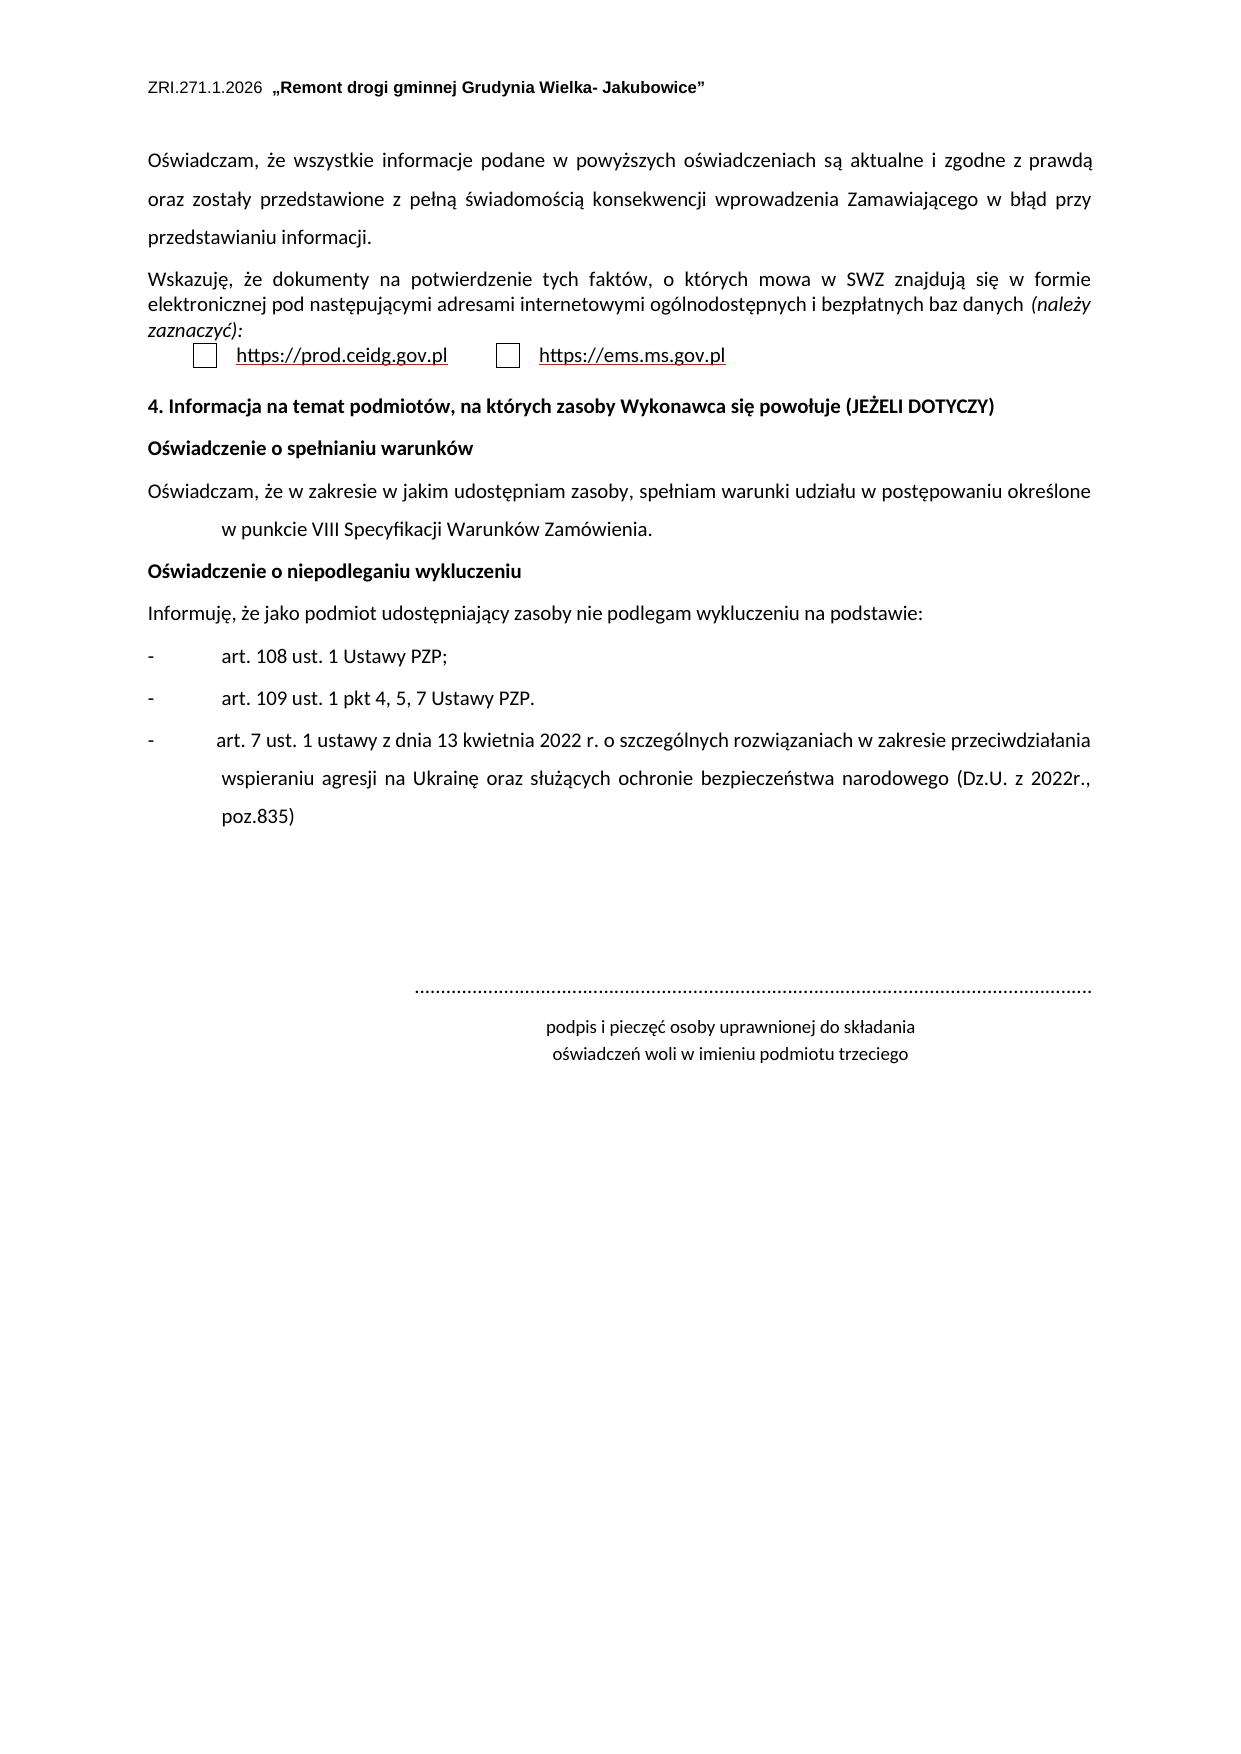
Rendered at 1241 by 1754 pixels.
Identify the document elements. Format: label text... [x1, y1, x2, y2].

text podpis i pieczęć osoby uprawnionej do składania [369, 1015, 1093, 1038]
text Oświadczam, że wszystkie informacje podane w powyższych oświadczeniach są aktualne i zgodne z prawdą oraz zostały przedstawione z pełną świadomością konsekwencji wprowadzenia Zamawiającego w błąd przy przedstawianiu informacji. [148, 148, 1093, 249]
text Oświadczenie o spełnianiu warunków [148, 436, 1093, 461]
text 4. Informacja na temat podmiotów, na których zasoby Wykonawca się powołuje (JEŻELI DOTYCZY) [148, 393, 1093, 419]
text Oświadczam, że w zakresie w jakim udostępniam zasoby, spełniam warunki udziału w postępowaniu określone w punkcie VIII Specyfikacji Warunków Zamówienia. [148, 478, 1093, 541]
text oświadczeń woli w imieniu podmiotu trzeciego [369, 1042, 1093, 1065]
text Informuję, że jako podmiot udostępniający zasoby nie podlegam wykluczeniu na podstawie: [148, 601, 1093, 626]
text - art. 108 ust. 1 Ustawy PZP; [148, 643, 1093, 668]
list https://prod.ceidg.gov.pl https://ems.ms.gov.pl [192, 342, 1093, 368]
text ................................................................................................................................. [148, 973, 1093, 998]
text - art. 7 ust. 1 ustawy z dnia 13 kwietnia 2022 r. o szczególnych rozwiązaniach w zakresie przeciwdziałania wspieraniu agresji na Ukrainę oraz służących ochronie bezpieczeństwa narodowego (Dz.U. z 2022r., poz.835) [148, 727, 1093, 829]
text Wskazuję, że dokumenty na potwierdzenie tych faktów, o których mowa w SWZ znajdują się w formie elektronicznej pod następującymi adresami internetowymi ogólnodostępnych i bezpłatnych baz danych (należy zaznaczyć): [148, 266, 1093, 342]
text Oświadczenie o niepodleganiu wykluczeniu [148, 558, 1093, 584]
text - art. 109 ust. 1 pkt 4, 5, 7 Ustawy PZP. [148, 685, 1093, 711]
